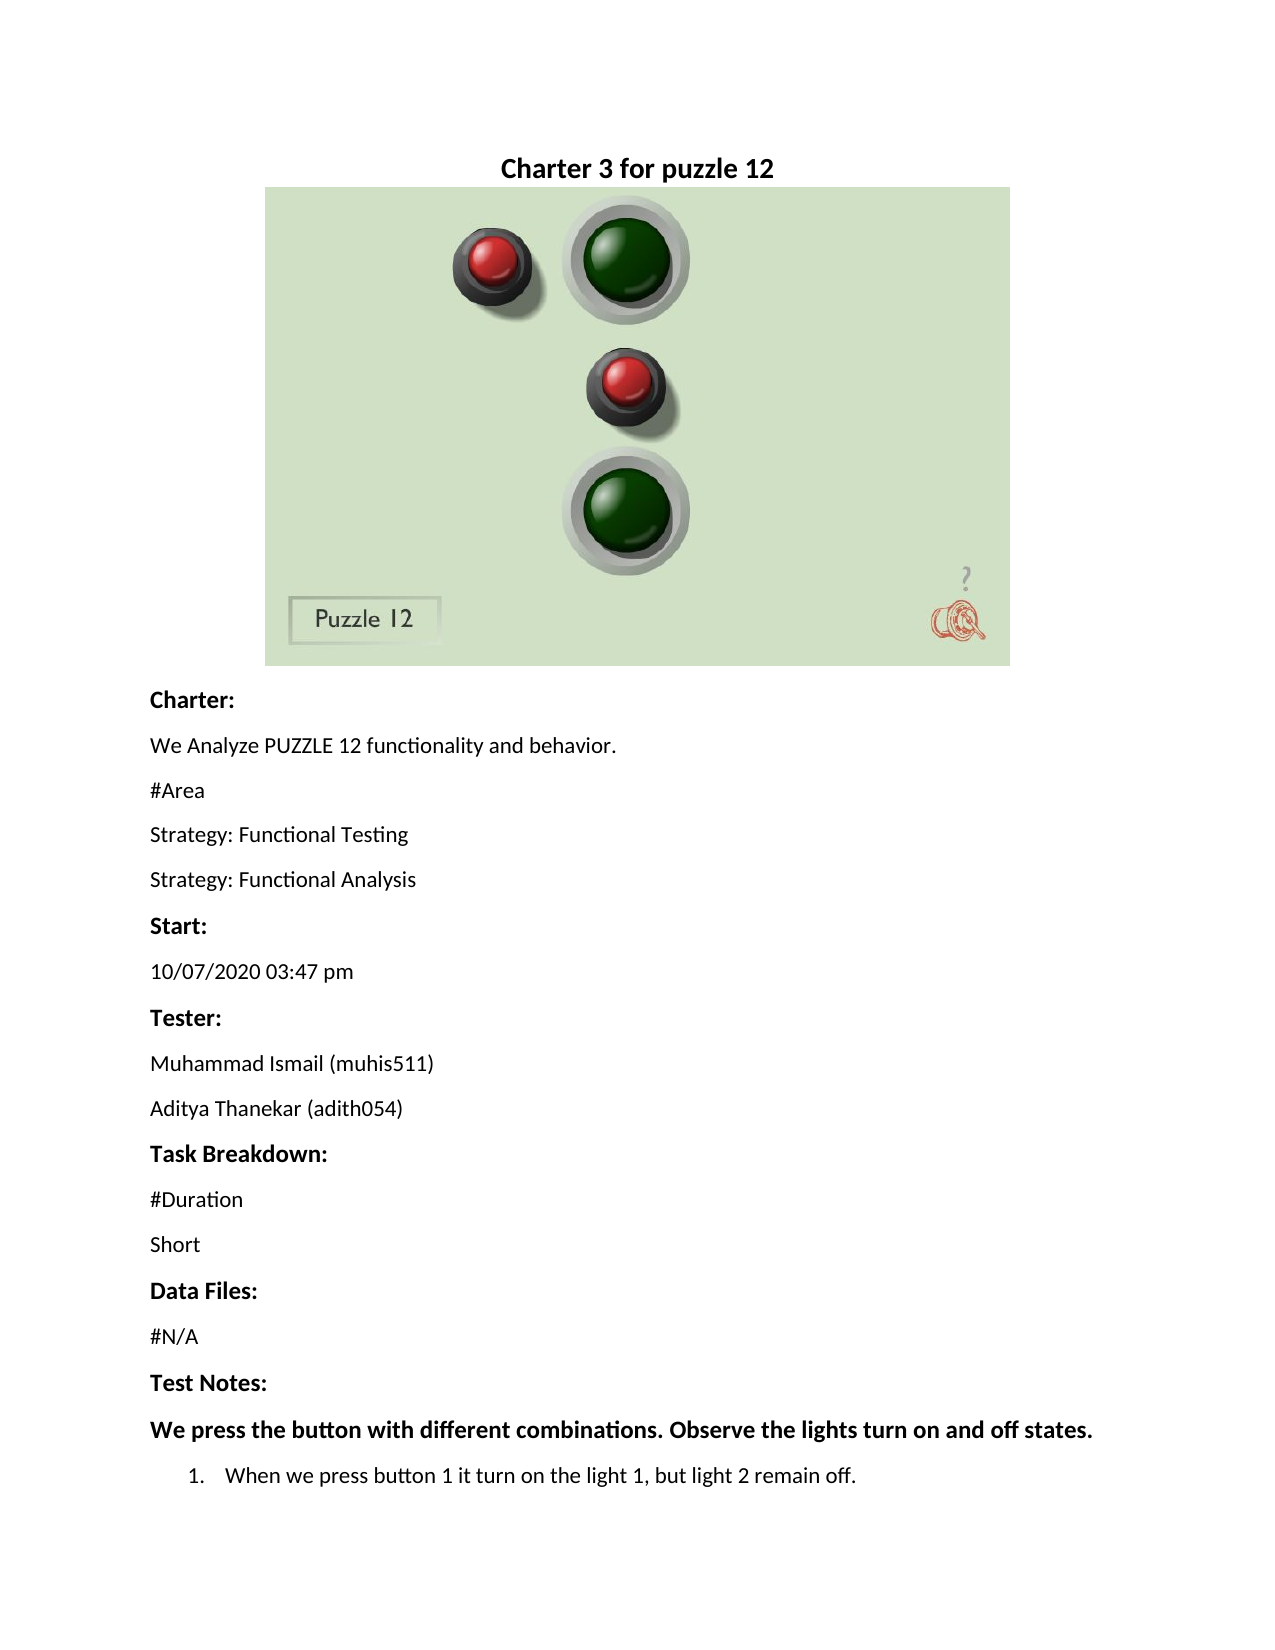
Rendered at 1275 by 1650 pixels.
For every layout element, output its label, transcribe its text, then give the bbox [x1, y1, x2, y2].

text We Analyze PUZZLE 12 functionality and behavior. [150, 731, 1125, 759]
text Charter: [150, 684, 1125, 714]
text Test Notes: [150, 1367, 1125, 1397]
text Muhammad Ismail (muhis511) [150, 1049, 1125, 1077]
text Data Files: [150, 1275, 1125, 1306]
text Start: [150, 910, 1125, 941]
text Short [150, 1230, 1125, 1258]
text #Area [150, 776, 1125, 804]
text Aditya Thanekar (adith054) [150, 1094, 1125, 1122]
text Strategy: Functional Testing [150, 821, 1125, 849]
text We press the button with different combinations. Observe the lights turn on and off states. [150, 1414, 1125, 1444]
text Strategy: Functional Analysis [150, 865, 1125, 893]
text Tester: [150, 1002, 1125, 1032]
text Task Breakdown: [150, 1138, 1125, 1169]
text #Duration [150, 1186, 1125, 1214]
text 10/07/2020 03:47 pm [150, 957, 1125, 985]
text #N/A [150, 1322, 1125, 1350]
list When we press button 1 it turn on the light 1, but light 2 remain off. [187, 1461, 1125, 1489]
picture [265, 187, 1010, 666]
